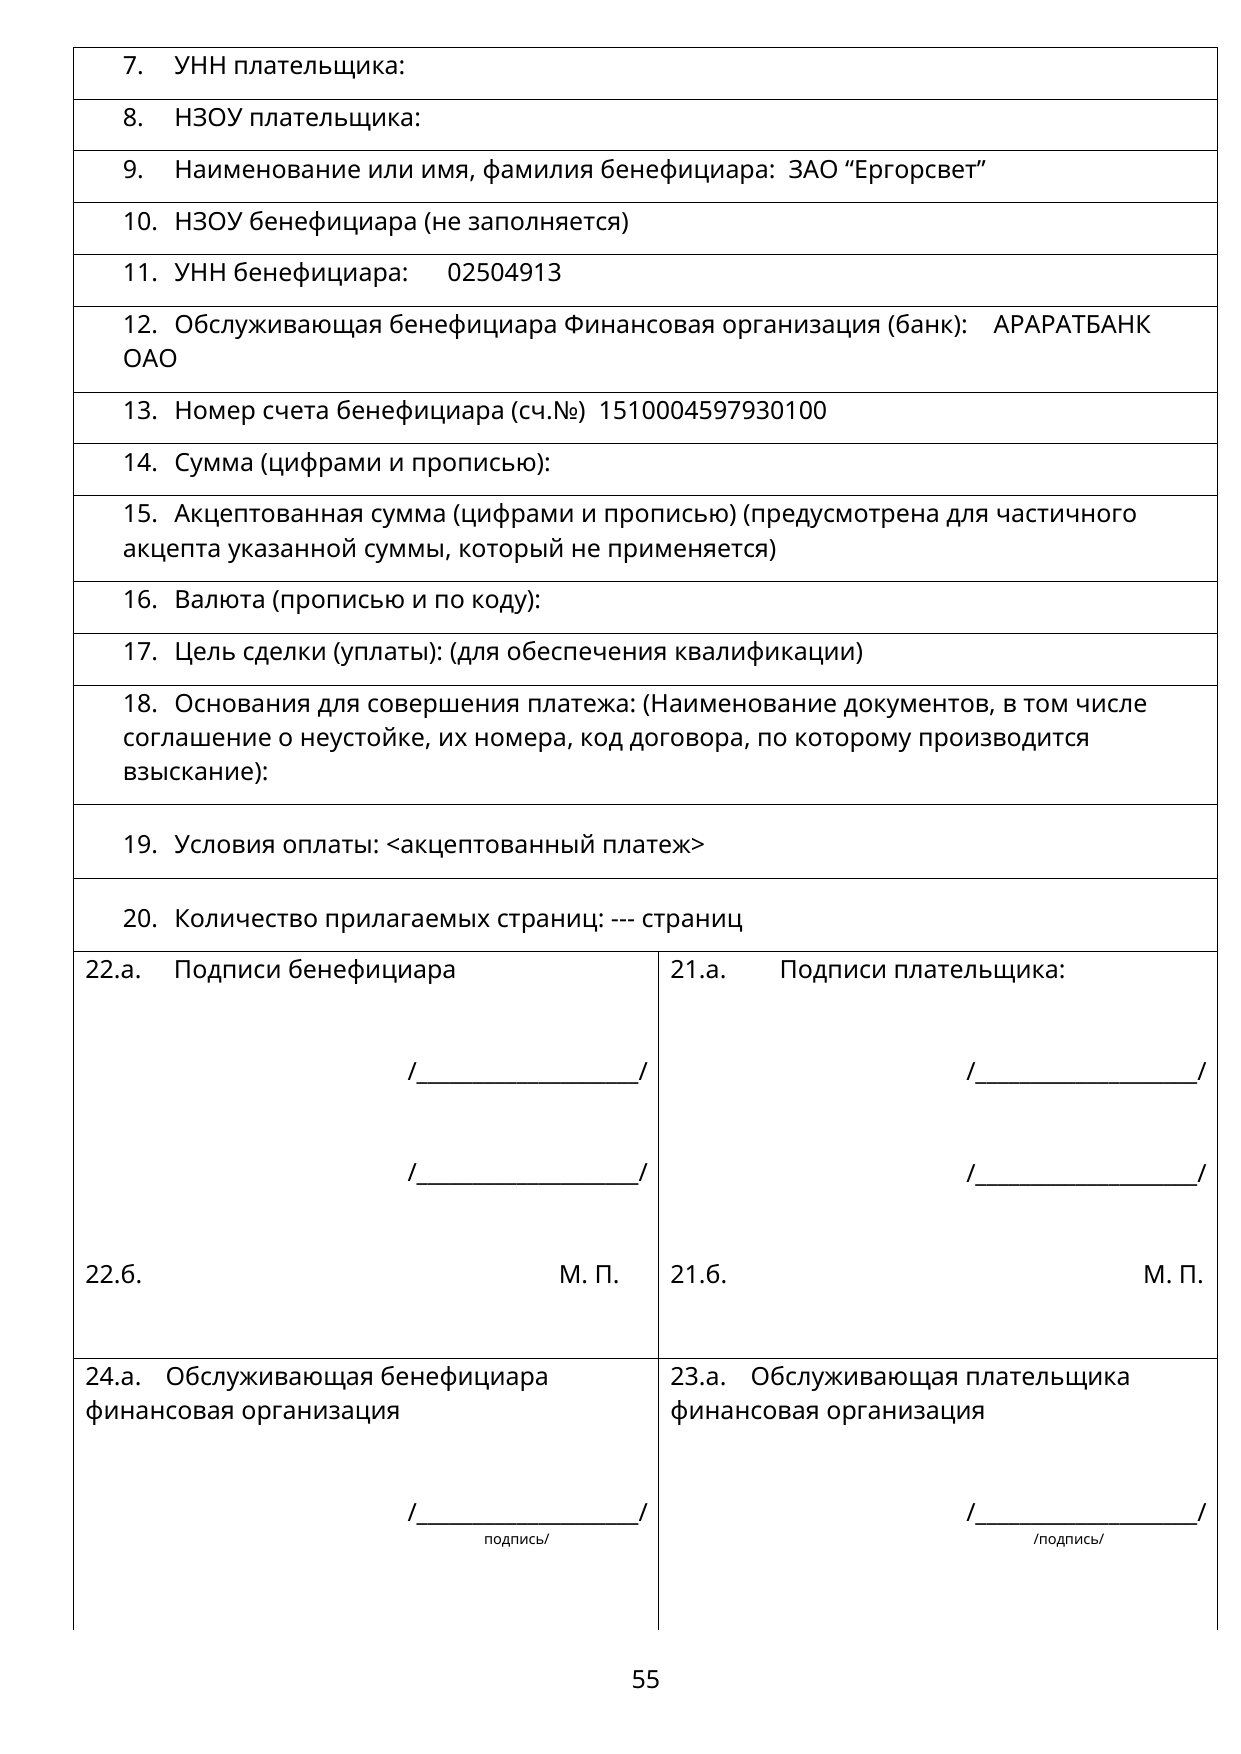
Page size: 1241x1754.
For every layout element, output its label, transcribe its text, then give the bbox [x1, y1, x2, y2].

table_cell 21.а. Подписи плательщика: /____________________/ /____________________/ 21.б. М. П. [659, 952, 1217, 1358]
table_cell 14. Сумма (цифрами и прописью): [74, 444, 1217, 495]
table_cell 10. НЗОУ бенефициара (не заполняется) [74, 203, 1217, 254]
table_cell 8. НЗОУ плательщика: [74, 100, 1217, 150]
table_cell 20. Количество прилагаемых страниц: --- страниц [74, 879, 1217, 951]
table_cell 17. Цель сделки (уплаты): (для обеспечения квалификации) [74, 634, 1217, 684]
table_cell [74, 1359, 658, 1630]
table_cell 12. Обслуживающая бенефициара Финансовая организация (банк): АРАРАТБАНК ОАО [74, 307, 1217, 392]
table_cell 18. Основания для совершения платежа: (Наименование документов, в том числе соглашение о неустойке, их номера, код договора, по которому производится взыскание): [74, 686, 1217, 804]
table_cell 16. Валюта (прописью и по коду): [74, 582, 1217, 633]
table_cell 19. Условия оплаты: <акцептованный платеж> [74, 805, 1217, 878]
table_cell 22.а. Подписи бенефициара /____________________/ /____________________/ 22.б. М. П. [74, 952, 658, 1358]
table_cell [659, 1359, 1217, 1630]
table_cell 7. УНН плательщика: [74, 48, 1217, 99]
table_cell 13. Номер счета бенефициара (сч.№) 1510004597930100 [74, 393, 1217, 443]
table_cell 15. Акцептованная сумма (цифрами и прописью) (предусмотрена для частичного акцепта указанной суммы, который не применяется) [74, 496, 1217, 581]
table_cell 9. Наименование или имя, фамилия бенефициара: ЗАО “Ергорсвет” [74, 151, 1217, 202]
table_cell 11. УНН бенефициара: 02504913 [74, 255, 1217, 306]
